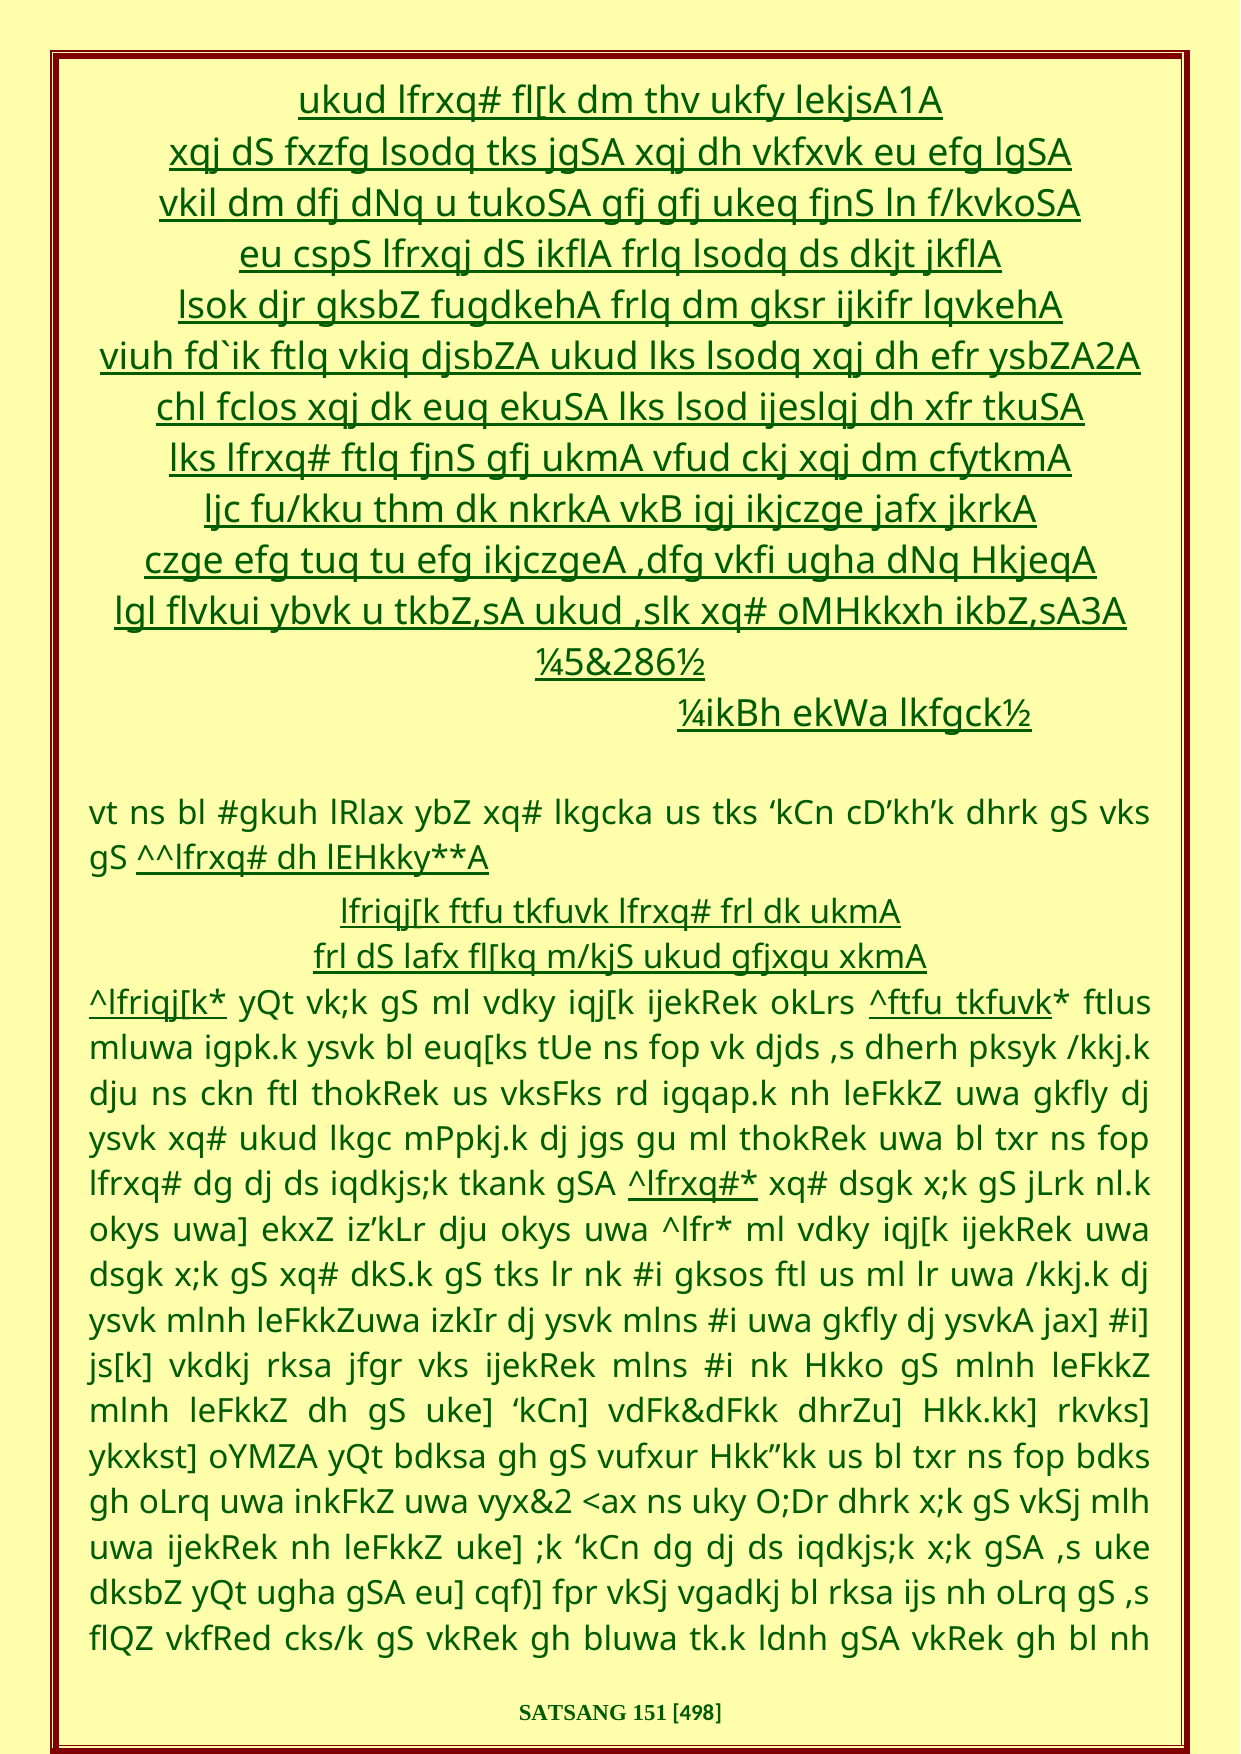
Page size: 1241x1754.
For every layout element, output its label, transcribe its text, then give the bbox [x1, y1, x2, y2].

text viuh fd`ik ftlq vkiq djsbZA ukud lks lsodq xqj dh efr ysbZA2A [89, 329, 1152, 380]
text czge efg tuq tu efg ikjczgeA ,dfg vkfi ugha dNq HkjeqA [89, 533, 1152, 584]
text lks lfrxq# ftlq fjnS gfj ukmA vfud ckj xqj dm cfytkmA [89, 431, 1152, 482]
text lgl flvkui ybvk u tkbZ,sA ukud ,slk xq# oMHkkxh ikbZ,sA3A ¼5&286½ [89, 584, 1152, 686]
text ¼ikBh ekWa lkfgck½ [89, 686, 1152, 737]
text xqj dS fxzfg lsodq tks jgSA xqj dh vkfxvk eu efg lgSA [89, 125, 1152, 176]
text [89, 978, 1152, 1660]
text vkil dm dfj dNq u tukoSA gfj gfj ukeq fjnS ln f/kvkoSA [89, 176, 1152, 227]
text vt ns bl #gkuh lRlax ybZ xq# lkgcka us tks ‘kCn cD’kh’k dhrk gS vks gS ^^lfrxq# dh lEHkky**A [89, 788, 1152, 879]
text eu cspS lfrxqj dS ikflA frlq lsodq ds dkjt jkflA [89, 227, 1152, 278]
text lsok djr gksbZ fugdkehA frlq dm gksr ijkifr lqvkehA [89, 278, 1152, 329]
text ljc fu/kku thm dk nkrkA vkB igj ikjczge jafx jkrkA [89, 482, 1152, 533]
text lfriqj[k ftfu tkfuvk lfrxq# frl dk ukmA [89, 888, 1152, 933]
text ukud lfrxq# fl[k dm thv ukfy lekjsA1A [89, 74, 1152, 125]
text frl dS lafx fl[kq m/kjS ukud gfjxqu xkmA [89, 933, 1152, 978]
text chl fclos xqj dk euq ekuSA lks lsod ijeslqj dh xfr tkuSA [89, 380, 1152, 431]
